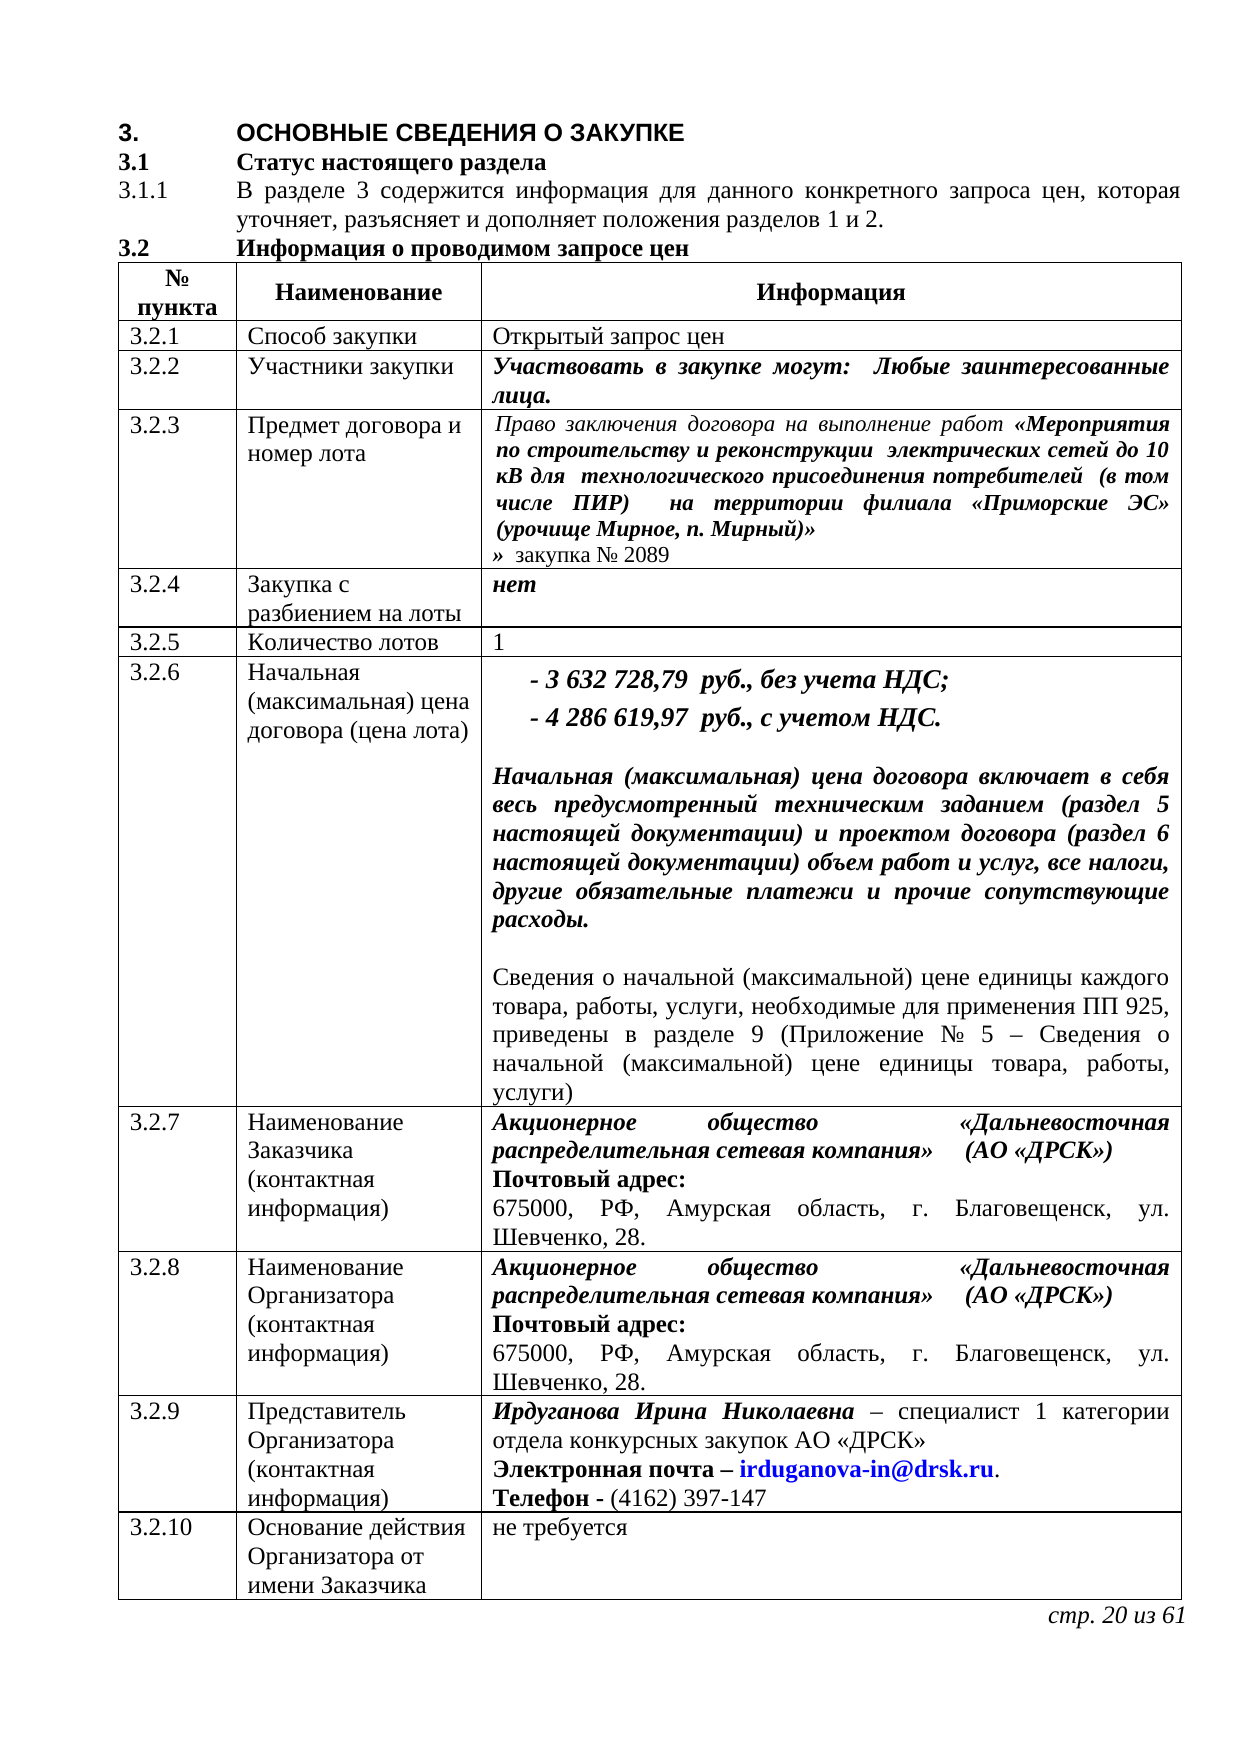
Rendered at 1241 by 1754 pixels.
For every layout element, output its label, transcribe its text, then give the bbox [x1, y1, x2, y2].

table_cell - 3 632 728,79 руб., без учета НДС; - 4 286 619,97 руб., с учетом НДС. Начальная (максимальная) цена договора включает в себя весь предусмотренный техническим заданием (раздел 5 настоящей документации) и проектом договора (раздел 6 настоящей документации) объем работ и услуг, все налоги, другие обязательные платежи и прочие сопутствующие расходы. Сведения о начальной (максимальной) цене единицы каждого товара, работы, услуги, необходимые для применения ПП 925, приведены в разделе 9 (Приложение № 5 – Сведения о начальной (максимальной) цене единицы товара, работы, услуги) [482, 657, 1181, 1106]
table_cell [119, 569, 236, 626]
subtitle Информация о проводимом запросе цен [118, 233, 1181, 262]
table_cell Акционерное общество «Дальневосточная распределительная сетевая компания» (АО «ДРСК») Почтовый адрес: 675000, РФ, Амурская область, г. Благовещенск, ул. Шевченко, 28. [482, 1107, 1181, 1251]
subtitle Статус настоящего раздела [118, 147, 1181, 176]
table_cell Наименование Заказчика (контактная информация) [237, 1107, 481, 1251]
table_cell Ирдуганова Ирина Николаевна – специалист 1 категории отдела конкурсных закупок АО «ДРСК» Электронная почта – irduganova-in@drsk.ru. Телефон - (4162) 397-147 [482, 1396, 1181, 1511]
table_cell [119, 321, 236, 350]
subtitle ОСНОВНЫЕ СВЕДЕНИЯ О ЗАКУПКЕ [118, 118, 1181, 147]
table_cell [119, 657, 236, 1106]
table_cell Количество лотов [237, 628, 481, 656]
table_cell Акционерное общество «Дальневосточная распределительная сетевая компания» (АО «ДРСК») Почтовый адрес: 675000, РФ, Амурская область, г. Благовещенск, ул. Шевченко, 28. [482, 1252, 1181, 1395]
table_cell Открытый запрос цен [482, 321, 1181, 350]
table_cell [119, 628, 236, 656]
table_cell Участвовать в закупке могут: Любые заинтересованные лица. [482, 351, 1181, 409]
table_cell Участники закупки [237, 351, 481, 409]
table_cell [119, 1107, 236, 1251]
table_cell Закупка с разбиением на лоты [237, 569, 481, 626]
table_cell [119, 1513, 236, 1599]
table_header Наименование [237, 263, 481, 320]
table_cell [119, 1252, 236, 1395]
table_cell [119, 1396, 236, 1511]
table_cell Представитель Организатора (контактная информация) [237, 1396, 481, 1511]
table_cell [119, 351, 236, 409]
table_cell Начальная (максимальная) цена договора (цена лота) [237, 657, 481, 1106]
table_header № пункта [119, 263, 236, 320]
table_cell 1 [482, 628, 1181, 656]
table_cell Наименование Организатора (контактная информация) [237, 1252, 481, 1395]
table_cell Способ закупки [237, 321, 481, 350]
table_cell Предмет договора и номер лота [237, 410, 481, 568]
table_cell [119, 410, 236, 568]
text В разделе 3 содержится информация для данного конкретного запроса цен, которая уточняет, разъясняет и дополняет положения разделов 1 и 2. [118, 176, 1181, 233]
table_header Информация [482, 263, 1181, 320]
table_cell Основание действия Организатора от имени Заказчика [237, 1513, 481, 1599]
table_cell не требуется [482, 1513, 1181, 1599]
table_cell нет [482, 569, 1181, 626]
table_cell Право заключения договора на выполнение работ «Мероприятия по строительству и реконструкции электрических сетей до 10 кВ для технологического присоединения потребителей (в том числе ПИР) на территории филиала «Приморские ЭС» (урочище Мирное, п. Мирный)» » закупка № 2089 [482, 410, 1181, 568]
